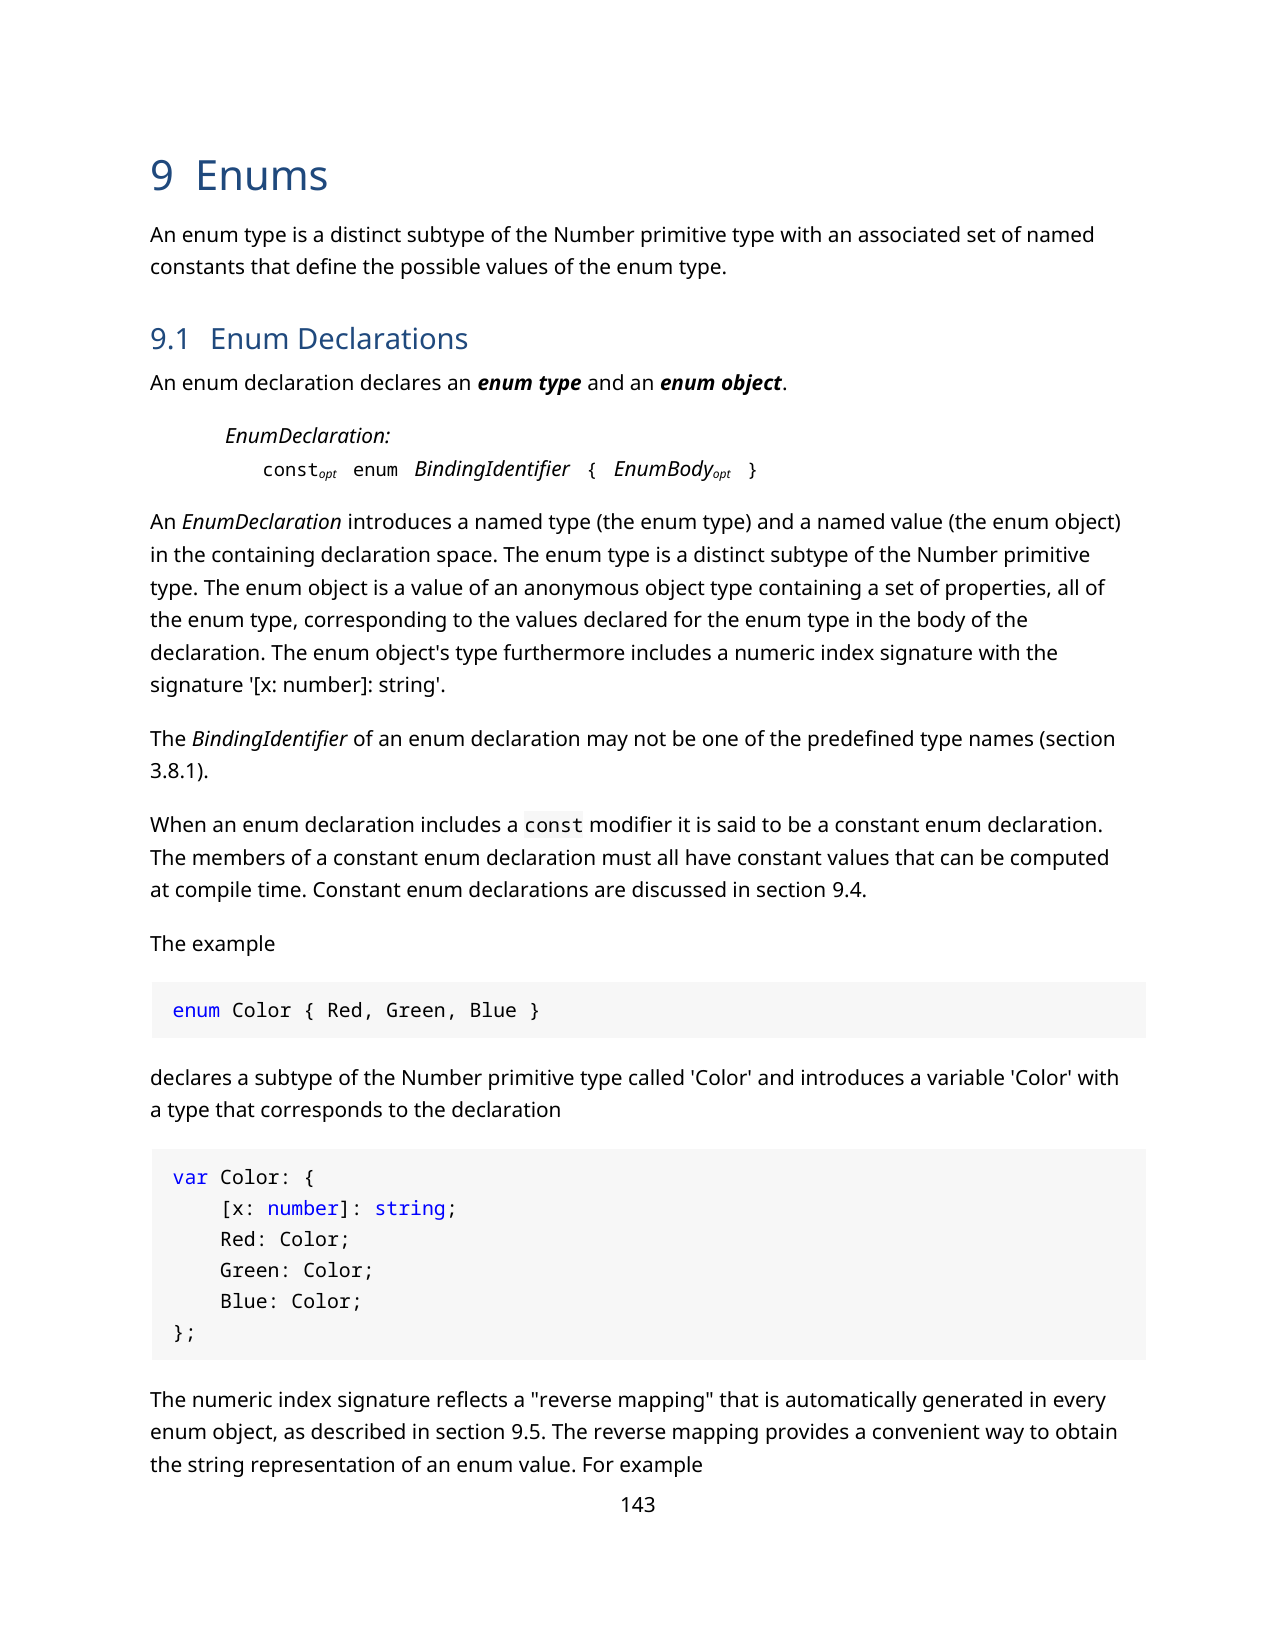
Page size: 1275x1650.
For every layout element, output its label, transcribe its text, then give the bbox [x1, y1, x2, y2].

subtitle Enum Declarations [150, 318, 1125, 358]
text EnumDeclaration: constopt enum BindingIdentifier { EnumBodyopt } [225, 421, 1125, 482]
text An enum type is a distinct subtype of the Number primitive type with an associated set of named constants that define the possible values of the enum type. [150, 220, 1125, 281]
text declares a subtype of the Number primitive type called 'Color' and introduces a variable 'Color' with a type that corresponds to the declaration [150, 1063, 1125, 1124]
text The example [150, 929, 1125, 957]
subtitle Enums [150, 146, 1125, 203]
text enum Color { Red, Green, Blue } [164, 995, 1133, 1026]
text The numeric index signature reflects a "reverse mapping" that is automatically generated in every enum object, as described in section 9.5. The reverse mapping provides a convenient way to obtain the string representation of an enum value. For example [150, 1385, 1125, 1478]
text The BindingIdentifier of an enum declaration may not be one of the predefined type names (section 3.8.1). [150, 724, 1125, 785]
text When an enum declaration includes a const modifier it is said to be a constant enum declaration. The members of a constant enum declaration must all have constant values that can be computed at compile time. Constant enum declarations are discussed in section 9.4. [150, 810, 1125, 904]
text var Color: { [x: number]: string; Red: Color; Green: Color; Blue: Color; }; [164, 1162, 1133, 1347]
text An EnumDeclaration introduces a named type (the enum type) and a named value (the enum object) in the containing declaration space. The enum type is a distinct subtype of the Number primitive type. The enum object is a value of an anonymous object type containing a set of properties, all of the enum type, corresponding to the values declared for the enum type in the body of the declaration. The enum object's type furthermore includes a numeric index signature with the signature '[x: number]: string'. [150, 507, 1125, 699]
text An enum declaration declares an enum type and an enum object. [150, 368, 1125, 396]
